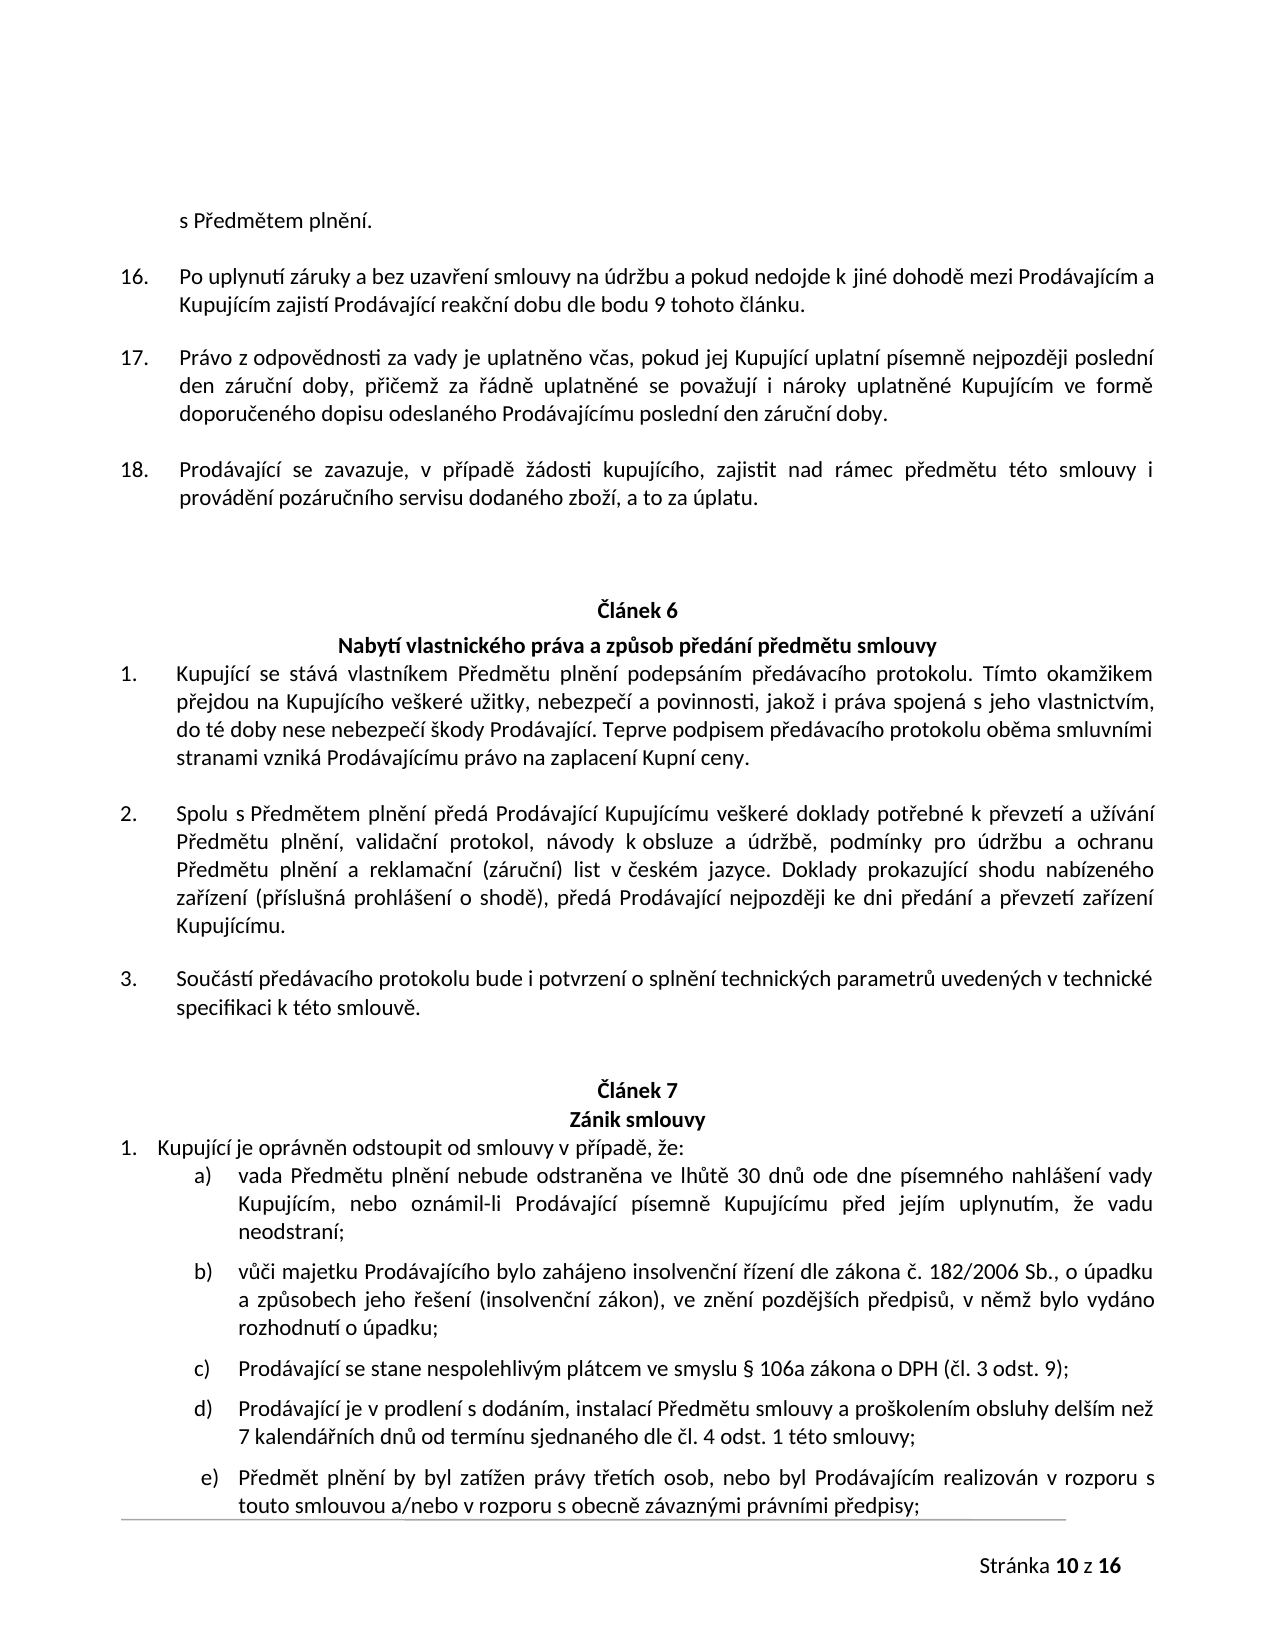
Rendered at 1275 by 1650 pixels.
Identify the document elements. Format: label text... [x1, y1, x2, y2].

text Článek 6 [120, 597, 1155, 625]
list Spolu s Předmětem plnění předá Prodávající Kupujícímu veškeré doklady potřebné k převzetí a užívání Předmětu plnění, validační protokol, návody k obsluze a údržbě, podmínky pro údržbu a ochranu Předmětu plnění a reklamační (záruční) list v českém jazyce. Doklady prokazující shodu nabízeného zařízení (příslušná prohlášení o shodě), předá Prodávající nejpozději ke dni předání a převzetí zařízení Kupujícímu. [120, 799, 1155, 939]
list Prodávající se zavazuje, v případě žádosti kupujícího, zajistit nad rámec předmětu této smlouvy i provádění pozáručního servisu dodaného zboží, a to za úplatu. [120, 455, 1155, 511]
text Zánik smlouvy [120, 1105, 1155, 1133]
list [120, 206, 1155, 234]
list Prodávající je v prodlení s dodáním, instalací Předmětu smlouvy a proškolením obsluhy delším než 7 kalendářních dnů od termínu sjednaného dle čl. 4 odst. 1 této smlouvy; [194, 1394, 1155, 1450]
list Kupující se stává vlastníkem Předmětu plnění podepsáním předávacího protokolu. Tímto okamžikem přejdou na Kupujícího veškeré užitky, nebezpečí a povinnosti, jakož i práva spojená s jeho vlastnictvím, do té doby nese nebezpečí škody Prodávající. Teprve podpisem předávacího protokolu oběma smluvními stranami vzniká Prodávajícímu právo na zaplacení Kupní ceny. [120, 659, 1155, 771]
list Právo z odpovědnosti za vady je uplatněno včas, pokud jej Kupující uplatní písemně nejpozději poslední den záruční doby, přičemž za řádně uplatněné se považují i nároky uplatněné Kupujícím ve formě doporučeného dopisu odeslaného Prodávajícímu poslední den záruční doby. [120, 343, 1155, 427]
list Po uplynutí záruky a bez uzavření smlouvy na údržbu a pokud nedojde k jiné dohodě mezi Prodávajícím a Kupujícím zajistí Prodávající reakční dobu dle bodu 9 tohoto článku. [120, 262, 1155, 318]
list vada Předmětu plnění nebude odstraněna ve lhůtě 30 dnů ode dne písemného nahlášení vady Kupujícím, nebo oznámil-li Prodávající písemně Kupujícímu před jejím uplynutím, že vadu neodstraní; [194, 1161, 1155, 1245]
list Součástí předávacího protokolu bude i potvrzení o splnění technických parametrů uvedených v technické specifikaci k této smlouvě. [120, 964, 1155, 1021]
list Prodávající se stane nespolehlivým plátcem ve smyslu § 106a zákona o DPH (čl. 3 odst. 9); [194, 1354, 1155, 1382]
list Kupující je oprávněn odstoupit od smlouvy v případě, že: [120, 1133, 1155, 1161]
text Článek 7 [120, 1077, 1155, 1105]
list vůči majetku Prodávajícího bylo zahájeno insolvenční řízení dle zákona č. 182/2006 Sb., o úpadku a způsobech jeho řešení (insolvenční zákon), ve znění pozdějších předpisů, v němž bylo vydáno rozhodnutí o úpadku; [194, 1257, 1155, 1341]
list Předmět plnění by byl zatížen právy třetích osob, nebo byl Prodávajícím realizován v rozporu s touto smlouvou a/nebo v rozporu s obecně závaznými právními předpisy; [201, 1463, 1155, 1519]
subtitle Nabytí vlastnického práva a způsob předání předmětu smlouvy [120, 631, 1155, 659]
